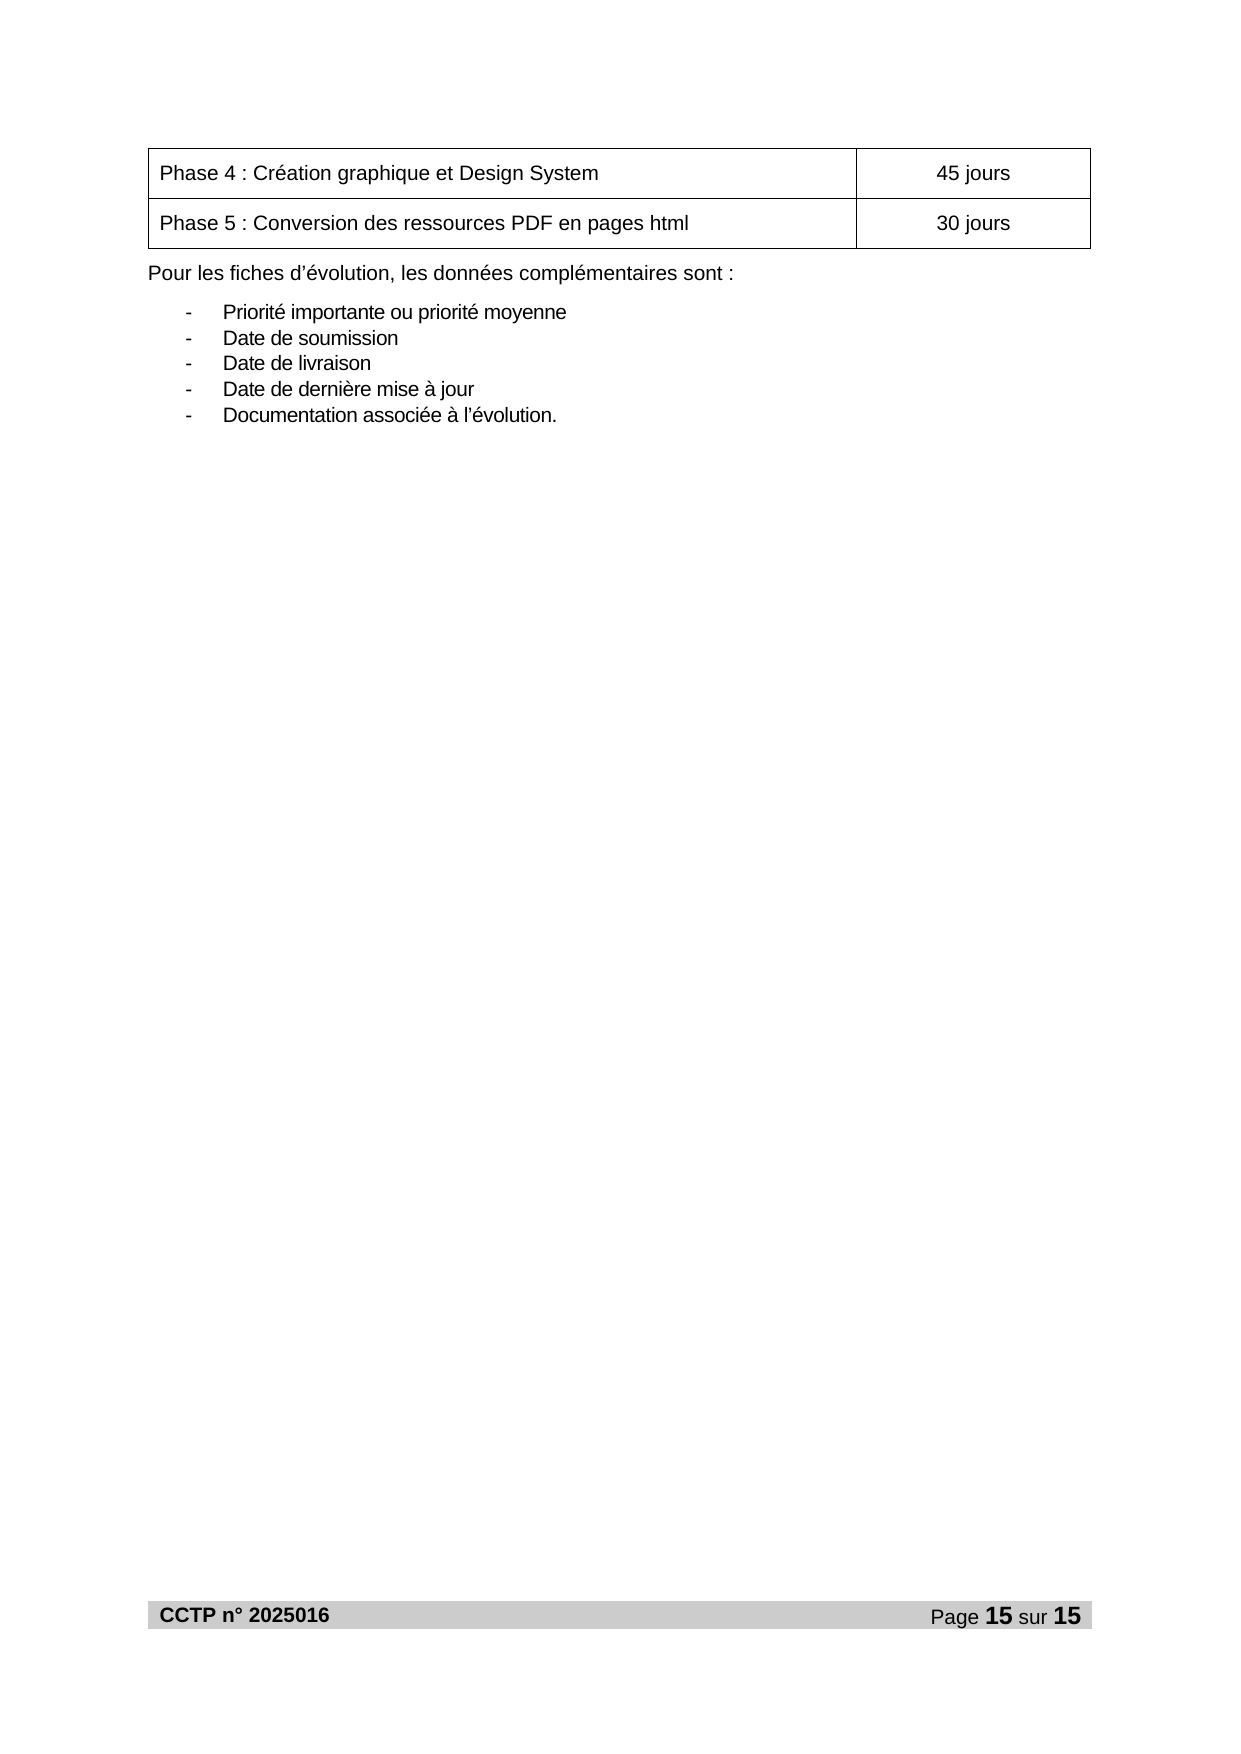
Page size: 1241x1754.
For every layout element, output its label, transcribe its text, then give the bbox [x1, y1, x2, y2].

list Date de dernière mise à jour [185, 377, 1093, 401]
table_cell Phase 4 : Création graphique et Design System [149, 149, 856, 198]
text Pour les fiches d’évolution, les données complémentaires sont : [148, 261, 1093, 285]
list Documentation associée à l’évolution. [185, 403, 1093, 427]
table_cell 30 jours [857, 199, 1090, 248]
list Date de livraison [185, 351, 1093, 375]
list Priorité importante ou priorité moyenne [185, 299, 1093, 323]
list Date de soumission [185, 325, 1093, 349]
table_cell 45 jours [857, 149, 1090, 198]
table_cell Phase 5 : Conversion des ressources PDF en pages html [149, 199, 856, 248]
